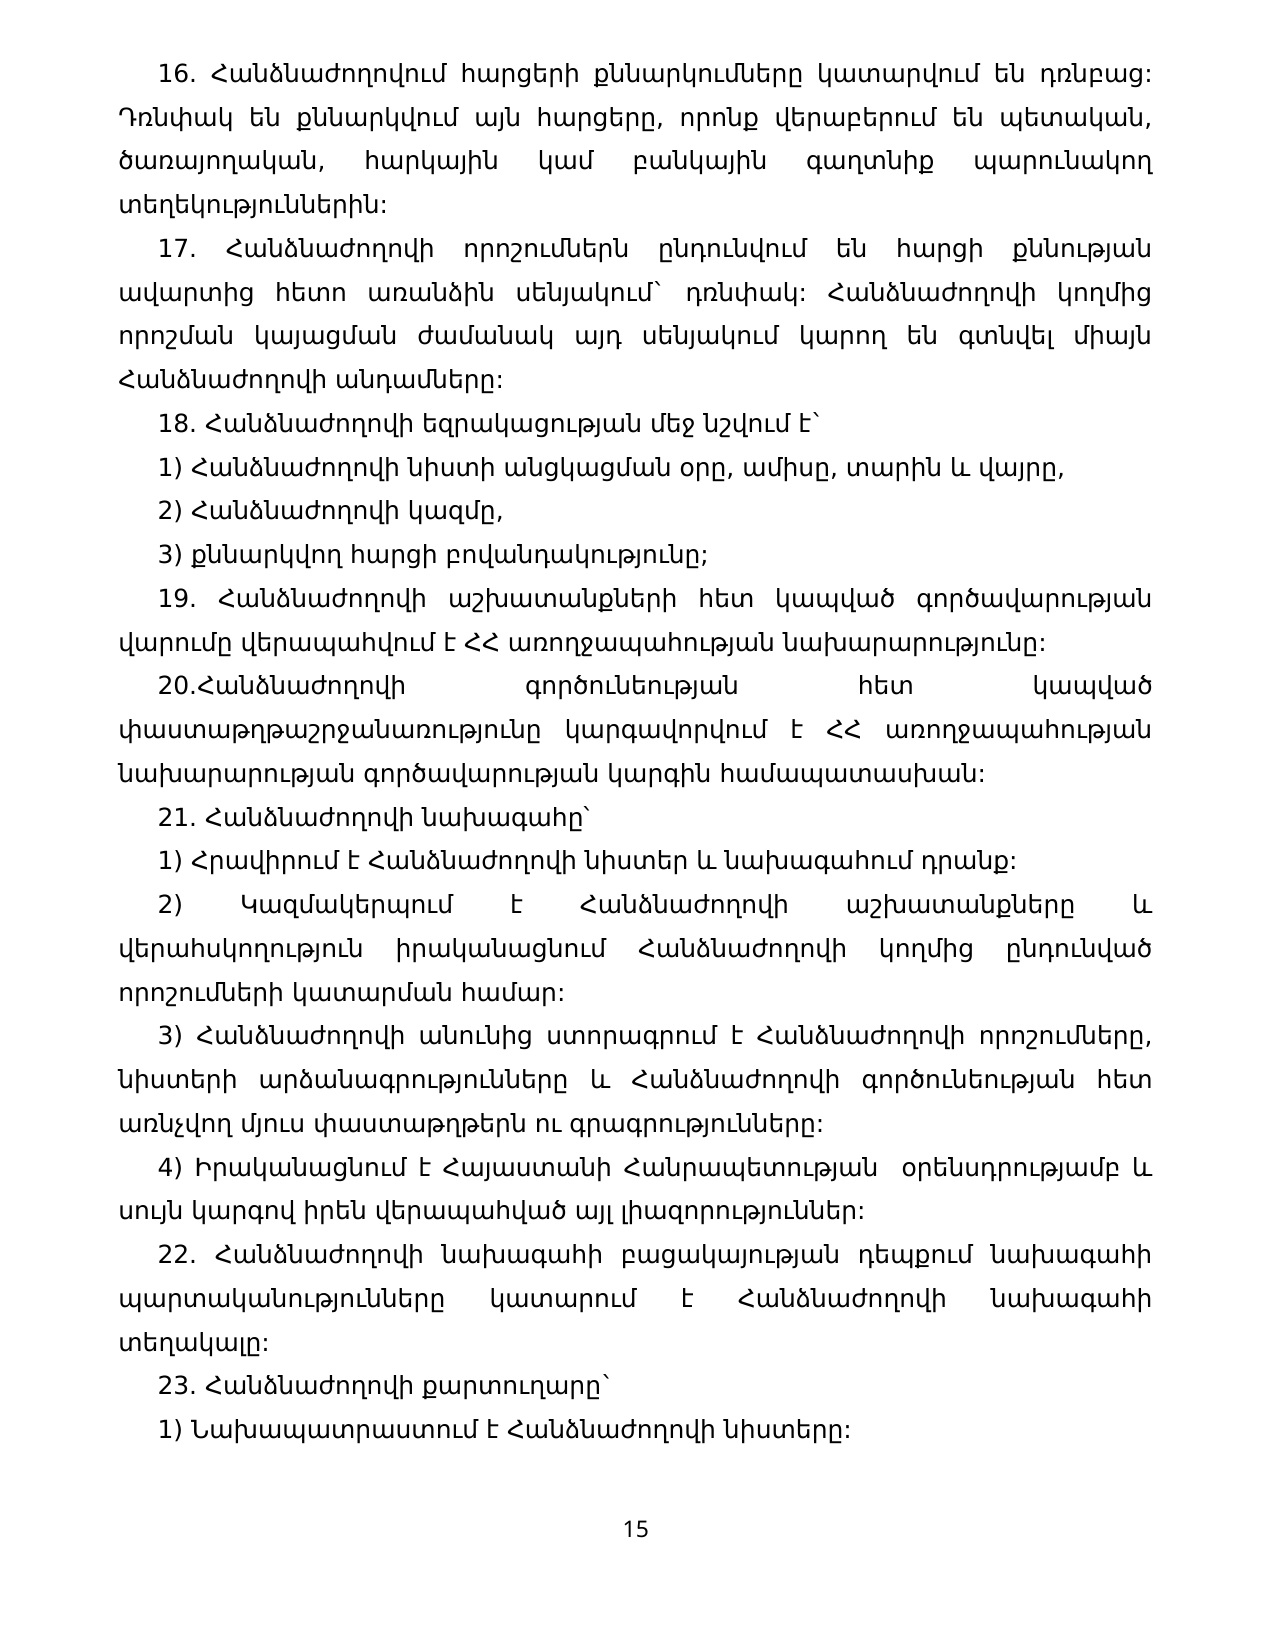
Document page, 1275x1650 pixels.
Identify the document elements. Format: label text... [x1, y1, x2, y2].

text 19. Հանձնաժողովի աշխատանքների հետ կապված գործավարության վարումը վերապահվում է ՀՀ առողջապահության նախարարությունը: [118, 584, 1153, 657]
text 3) քննարկվող հարցի բովանդակությունը; [118, 540, 1153, 569]
text 2) Հանձնաժողովի կազմը, [118, 497, 1153, 526]
text 4) Իրականացնում է Հայաստանի Հանրապետության օրենսդրությամբ և սույն կարգով իրեն վերապահված այլ լիազորություններ: [118, 1153, 1153, 1226]
text 23. Հանձնաժողովի քարտուղարը` [118, 1372, 1153, 1401]
text 1) Նախապատրաստում է Հանձնաժողովի նիստերը: [118, 1415, 1153, 1444]
text 3) Հանձնաժողովի անունից ստորագրում է Հանձնաժողովի որոշումները, նիստերի արձանագրությունները և Հանձնաժողովի գործունեության հետ առնչվող մյուս փաստաթղթերն ու գրագրությունները: [118, 1022, 1153, 1138]
text 20.Հանձնաժողովի գործունեության հետ կապված փաստաթղթաշրջանառությունը կարգավորվում է ՀՀ առողջապահության նախարարության գործավարության կարգին համապատասխան: [118, 672, 1153, 788]
text 16. Հանձնաժողովում հարցերի քննարկումները կատարվում են դռնբաց: Դռնփակ են քննարկվում այն հարցերը, որոնք վերաբերում են պետական, ծառայողական, հարկային կամ բանկային գաղտնիք պարունակող տեղեկություններին: [118, 59, 1153, 219]
text 22. Հանձնաժողովի նախագահի բացակայության դեպքում նախագահի պարտականությունները կատարում է Հանձնաժողովի նախագահի տեղակալը: [118, 1240, 1153, 1357]
text 17. Հանձնաժողովի որոշումներն ընդունվում են հարցի քննության ավարտից հետո առանձին սենյակում` դռնփակ: Հանձնաժողովի կողմից որոշման կայացման ժամանակ այդ սենյակում կարող են գտնվել միայն Հանձնաժողովի անդամները: [118, 234, 1153, 394]
text 1) Հանձնաժողովի նիստի անցկացման օրը, ամիսը, տարին և վայրը, [118, 453, 1153, 482]
text 18. Հանձնաժողովի եզրակացության մեջ նշվում է` [118, 409, 1153, 438]
text 2) Կազմակերպում է Հանձնաժողովի աշխատանքները և վերահսկողություն իրականացնում Հանձնաժողովի կողմից ընդունված որոշումների կատարման համար: [118, 890, 1153, 1007]
text 21. Հանձնաժողովի նախագահը՝ [118, 803, 1153, 832]
text 1) Հրավիրում է Հանձնաժողովի նիստեր և նախագահում դրանք: [118, 847, 1153, 876]
